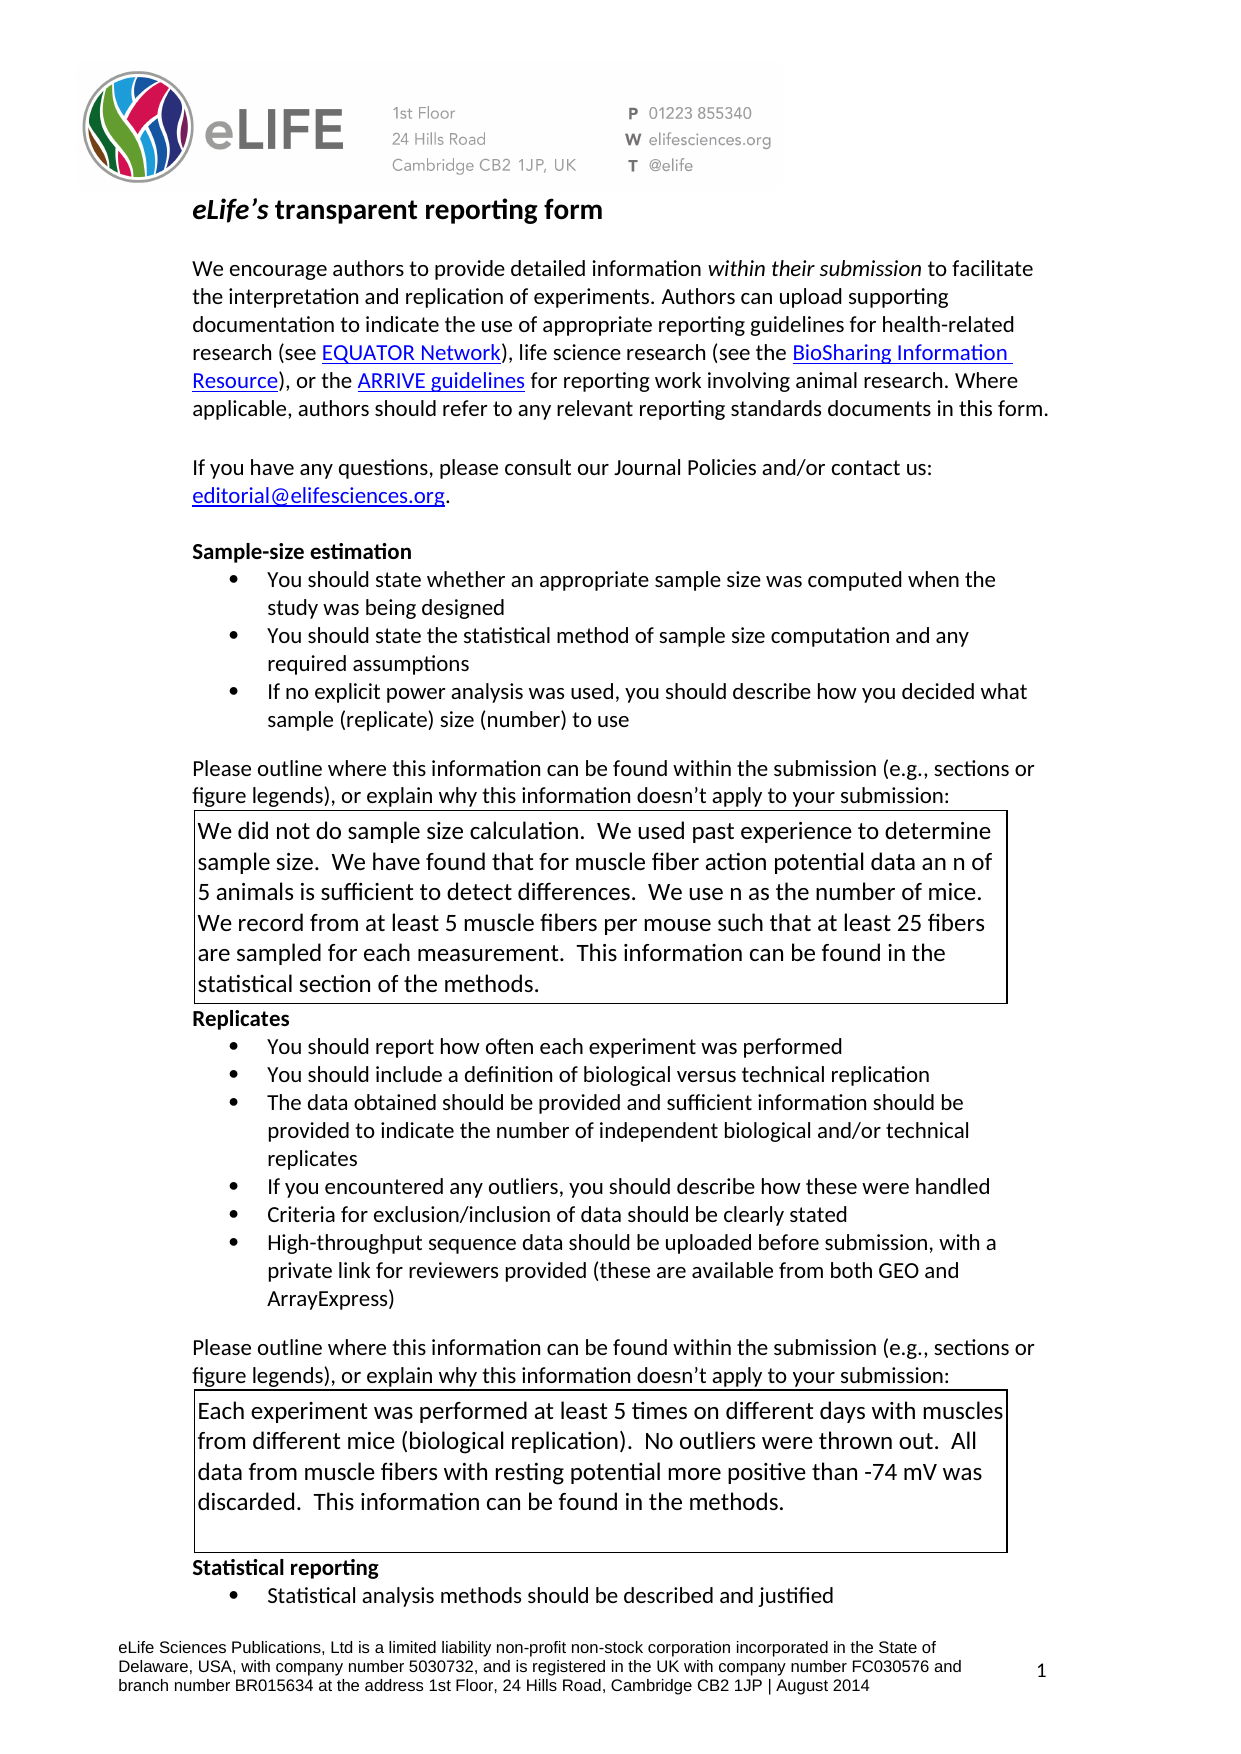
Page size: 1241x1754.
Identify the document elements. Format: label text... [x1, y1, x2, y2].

text If you have any questions, please consult our Journal Policies and/or contact us: editorial@elifesciences.org. [192, 453, 1053, 509]
text Replicates [192, 838, 1053, 1032]
text Sample-size estimation [192, 537, 1053, 565]
picture [73, 59, 784, 191]
list You should include a definition of biological versus technical replication [229, 1060, 1053, 1088]
list If no explicit power analysis was used, you should describe how you decided what sample (replicate) size (number) to use [229, 677, 1053, 733]
list If you encountered any outliers, you should describe how these were handled [229, 1172, 1053, 1201]
list The data obtained should be provided and sufficient information should be provided to indicate the number of independent biological and/or technical replicates [229, 1088, 1053, 1172]
list Statistical analysis methods should be described and justified [229, 1581, 1053, 1609]
text eLife’s transparent reporting form [192, 191, 1053, 226]
text Statistical reporting [192, 1450, 1053, 1581]
list You should state whether an appropriate sample size was computed when the study was being designed [229, 565, 1053, 621]
text We did not do sample size calculation. We used past experience to determine sample size. We have found that for muscle fiber action potential data an n of 5 animals is sufficient to detect differences. We use n as the number of mice. We record from at least 5 muscle fibers per mouse such that at least 25 fibers are sampled for each measurement. This information can be found in the statistical section of the methods. [195, 813, 1006, 1001]
text Each experiment was performed at least 5 times on different days with muscles from different mice (biological replication). No outliers were thrown out. All data from muscle fibers with resting potential more positive than -74 mV was discarded. This information can be found in the methods. [195, 1393, 1006, 1517]
list You should state the statistical method of sample size computation and any required assumptions [229, 621, 1053, 677]
list High-throughput sequence data should be uploaded before submission, with a private link for reviewers provided (these are available from both GEO and ArrayExpress) [229, 1228, 1053, 1313]
text We encourage authors to provide detailed information within their submission to facilitate the interpretation and replication of experiments. Authors can upload supporting documentation to indicate the use of appropriate reporting guidelines for health-related research (see EQUATOR Network), life science research (see the BioSharing Information Resource), or the ARRIVE guidelines for reporting work involving animal research. Where applicable, authors should refer to any relevant reporting standards documents in this form. [192, 254, 1053, 423]
list You should report how often each experiment was performed [229, 1032, 1053, 1060]
list Criteria for exclusion/inclusion of data should be clearly stated [229, 1201, 1053, 1228]
